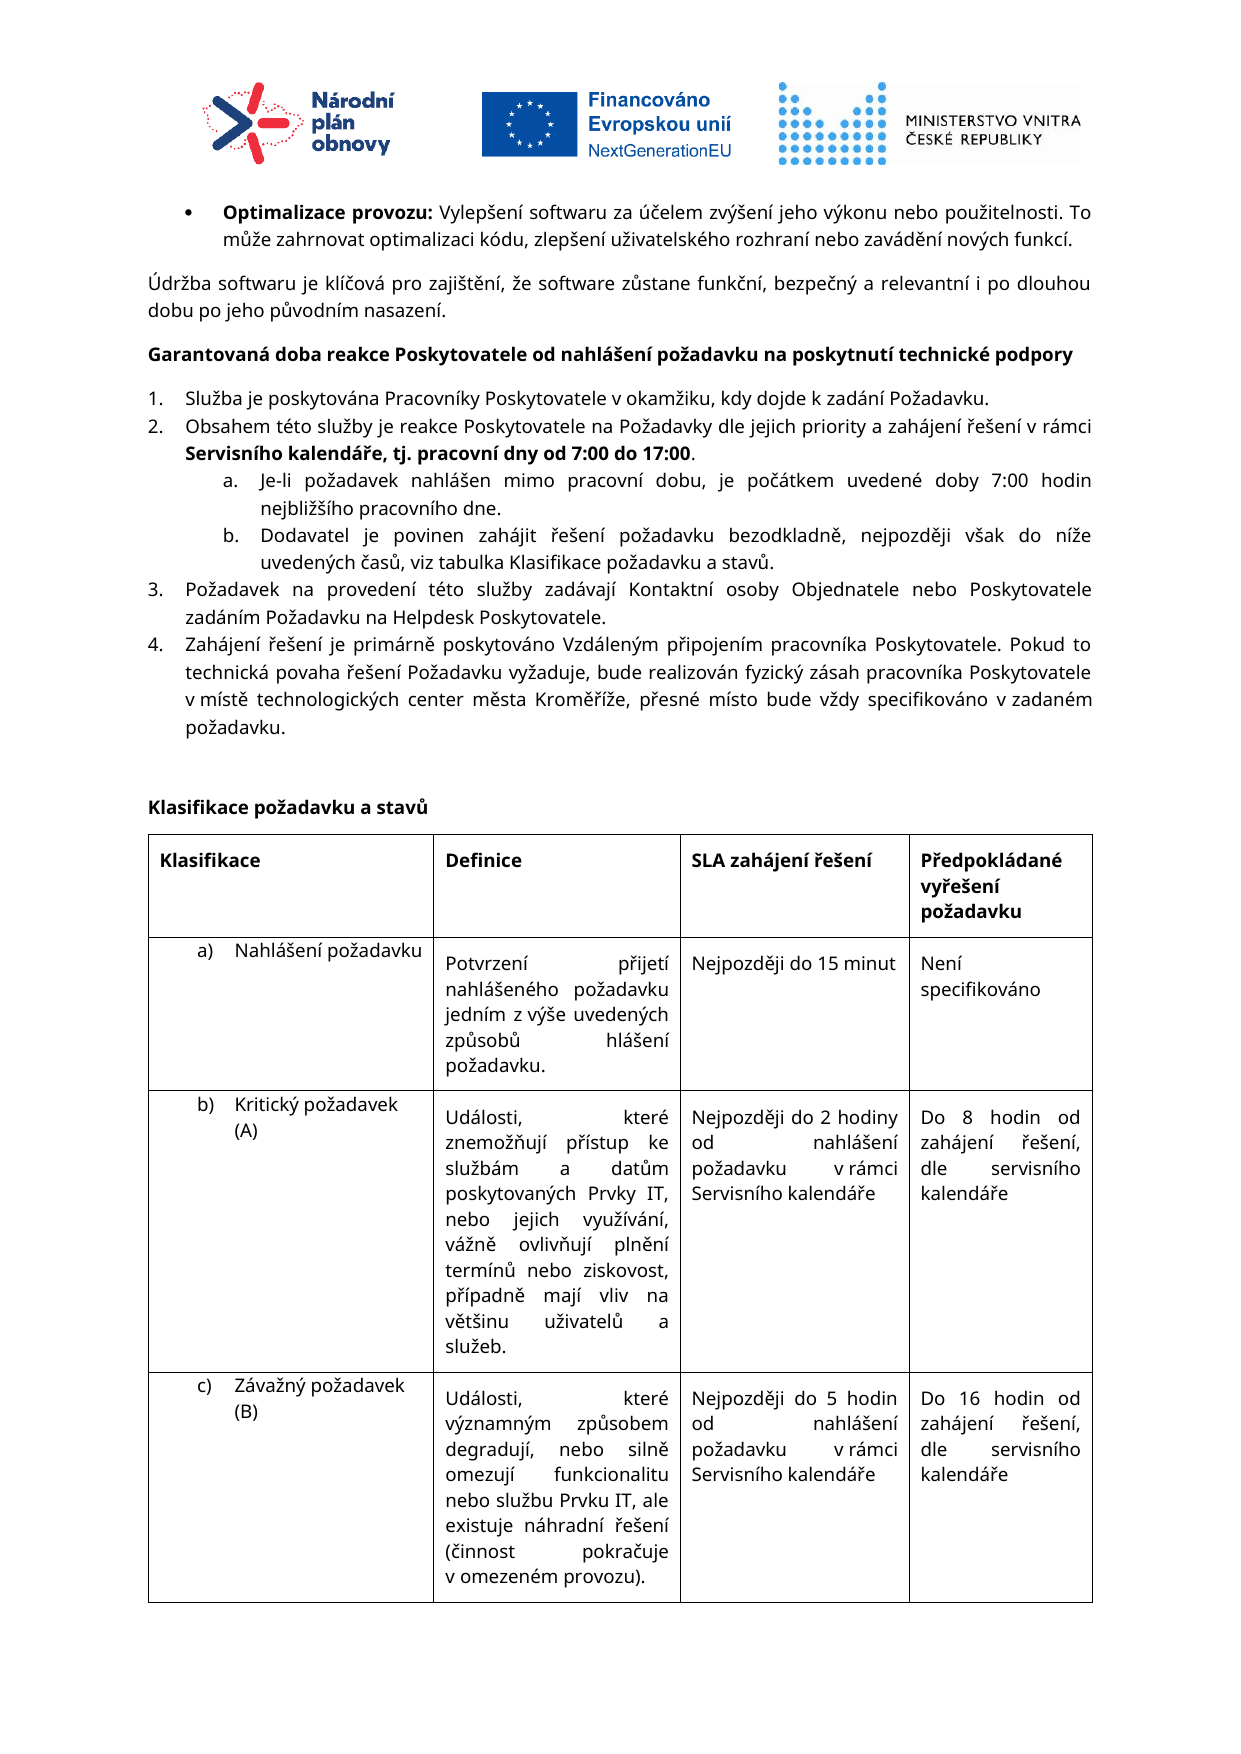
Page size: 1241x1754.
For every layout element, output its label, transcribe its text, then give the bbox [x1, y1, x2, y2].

table_cell Nejpozději do 5 hodin od nahlášení požadavku v rámci Servisního kalendáře [681, 1373, 909, 1602]
table_cell Události, které významným způsobem degradují, nebo silně omezují funkcionalitu nebo službu Prvku IT, ale existuje náhradní řešení (činnost pokračuje v omezeném provozu). [434, 1373, 680, 1602]
table_cell Události, které znemožňují přístup ke službám a datům poskytovaných Prvky IT, nebo jejich využívání, vážně ovlivňují plnění termínů nebo ziskovost, případně mají vliv na většinu uživatelů a služeb. [434, 1091, 680, 1372]
table_header Klasifikace [149, 835, 433, 937]
table_header Definice [434, 835, 680, 937]
text Údržba softwaru je klíčová pro zajištění, že software zůstane funkční, bezpečný a relevantní i po dlouhou dobu po jeho původním nasazení. [148, 270, 1093, 323]
table_cell Kritický požadavek (A) [149, 1091, 433, 1372]
list Optimalizace provozu: Vylepšení softwaru za účelem zvýšení jeho výkonu nebo použitelnosti. To může zahrnovat optimalizaci kódu, zlepšení uživatelského rozhraní nebo zavádění nových funkcí. [185, 199, 1093, 252]
text Garantovaná doba reakce Poskytovatele od nahlášení požadavku na poskytnutí technické podpory [148, 341, 1093, 367]
table_header Předpokládané vyřešení požadavku [910, 835, 1092, 937]
text Klasifikace požadavku a stavů [148, 794, 1093, 820]
table_cell Nahlášení požadavku [149, 938, 433, 1090]
list Požadavek na provedení této služby zadávají Kontaktní osoby Objednatele nebo Poskytovatele zadáním Požadavku na Helpdesk Poskytovatele. [148, 577, 1093, 630]
picture [778, 82, 1081, 165]
list Zahájení řešení je primárně poskytováno Vzdáleným připojením pracovníka Poskytovatele. Pokud to technická povaha řešení Požadavku vyžaduje, bude realizován fyzický zásah pracovníka Poskytovatele v místě technologických center města Kroměříže, přesné místo bude vždy specifikováno v zadaném požadavku. [148, 632, 1093, 740]
table_cell Není specifikováno [910, 938, 1092, 1090]
picture [473, 86, 748, 161]
list Dodavatel je povinen zahájit řešení požadavku bezodkladně, nejpozději však do níže uvedených časů, viz tabulka Klasifikace požadavku a stavů. [223, 522, 1093, 575]
table_cell Závažný požadavek (B) [149, 1373, 433, 1602]
table_cell Nejpozději do 15 minut [681, 938, 909, 1090]
table_cell Nejpozději do 2 hodiny od nahlášení požadavku v rámci Servisního kalendáře [681, 1091, 909, 1372]
table_cell Do 16 hodin od zahájení řešení, dle servisního kalendáře [910, 1373, 1092, 1602]
table_cell Do 8 hodin od zahájení řešení, dle servisního kalendáře [910, 1091, 1092, 1372]
table_cell Potvrzení přijetí nahlášeného požadavku jedním z výše uvedených způsobů hlášení požadavku. [434, 938, 680, 1090]
list Služba je poskytována Pracovníky Poskytovatele v okamžiku, kdy dojde k zadání Požadavku. [148, 385, 1093, 411]
list Je-li požadavek nahlášen mimo pracovní dobu, je počátkem uvedené doby 7:00 hodin nejbližšího pracovního dne. [223, 467, 1093, 520]
list Obsahem této služby je reakce Poskytovatele na Požadavky dle jejich priority a zahájení řešení v rámci Servisního kalendáře, tj. pracovní dny od 7:00 do 17:00. [148, 413, 1093, 466]
picture [190, 73, 412, 174]
table_header SLA zahájení řešení [681, 835, 909, 937]
